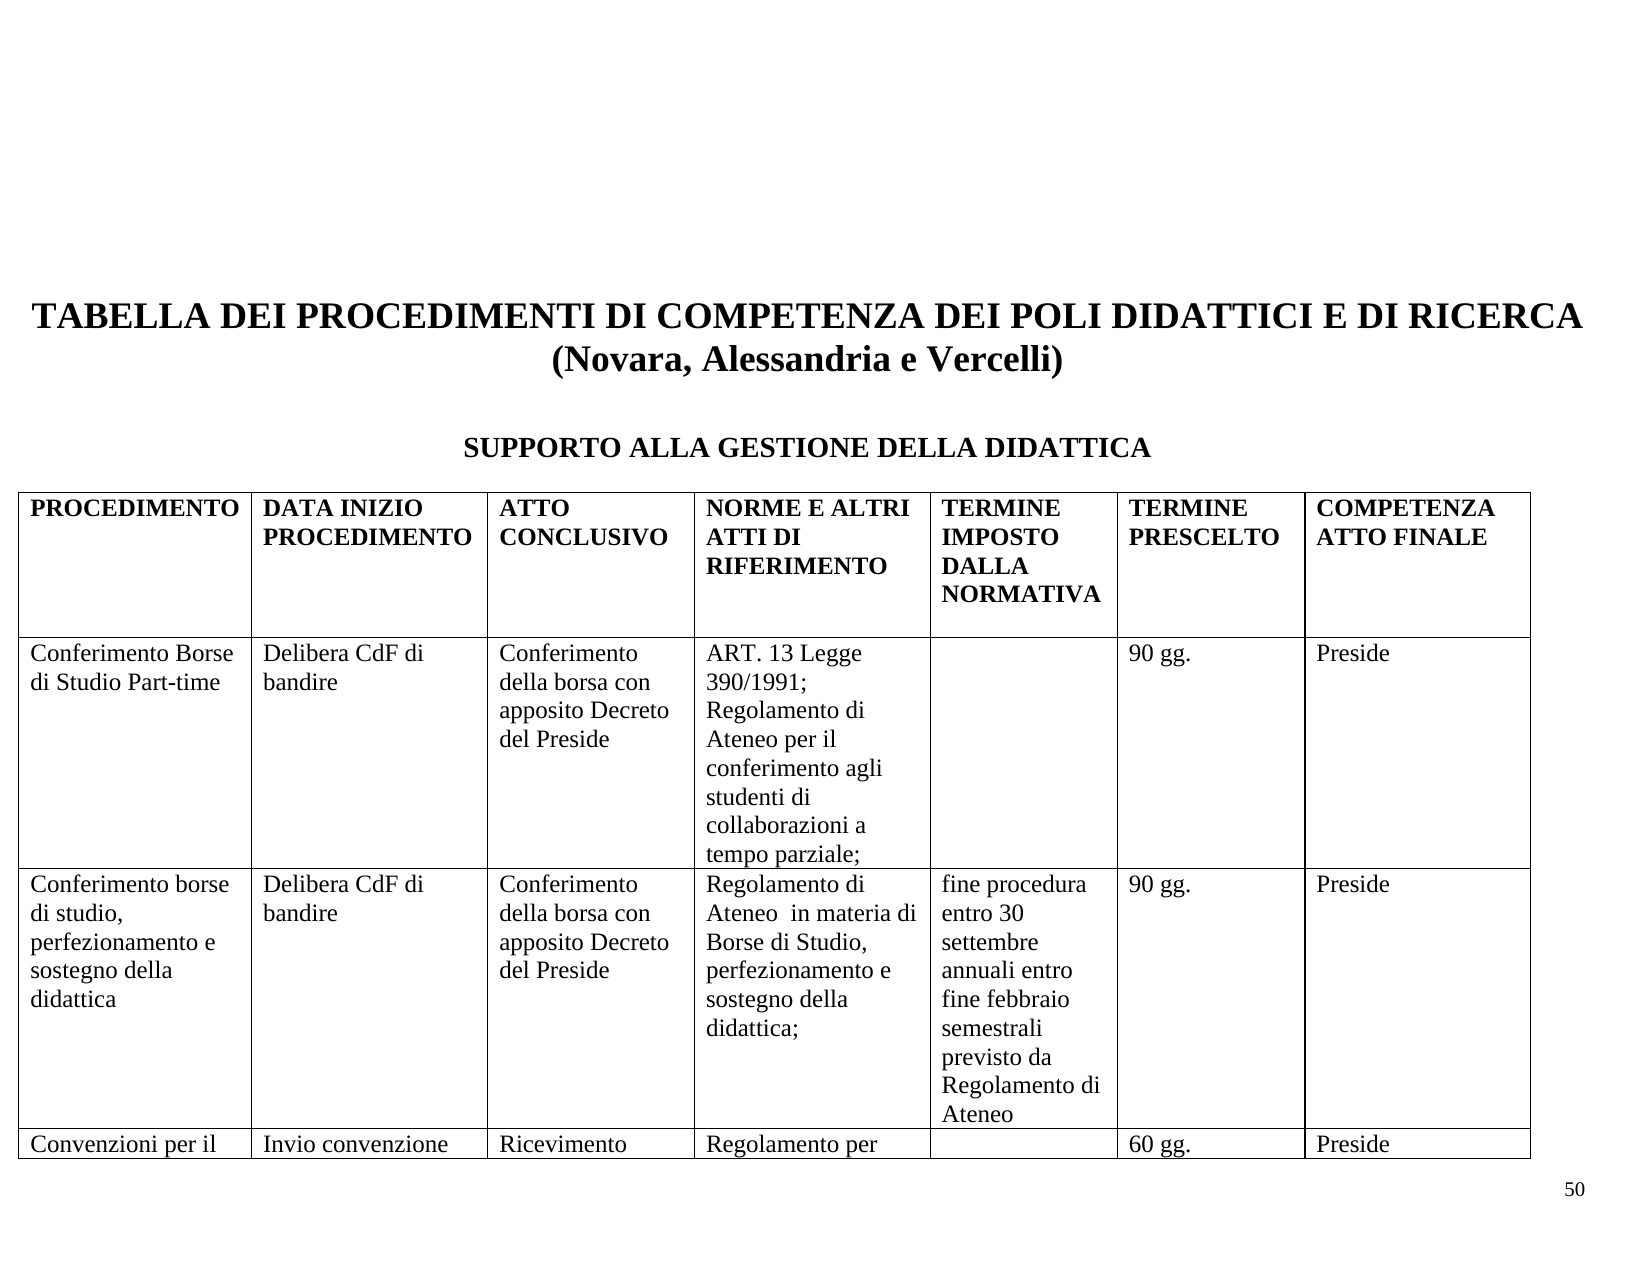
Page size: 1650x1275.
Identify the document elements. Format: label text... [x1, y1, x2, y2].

table_header PROCEDIMENTO [19, 493, 251, 637]
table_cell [488, 1129, 694, 1158]
table_cell 60 gg. [1118, 1129, 1304, 1158]
subtitle SUPPORTO ALLA GESTIONE DELLA DIDATTICA [30, 430, 1585, 463]
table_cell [695, 1129, 930, 1158]
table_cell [19, 1129, 251, 1158]
table_header NORME E ALTRI ATTI DI RIFERIMENTO [695, 493, 930, 637]
table_cell Delibera CdF di bandire [252, 638, 487, 868]
subtitle TABELLA DEI PROCEDIMENTI DI COMPETENZA DEI POLI DIDATTICI E DI RICERCA (Novara, Alessandria e Vercelli) [30, 294, 1585, 380]
table_cell 90 gg. [1118, 869, 1304, 1128]
table_cell Conferimento borse di studio, perfezionamento e sostegno della didattica [19, 869, 251, 1128]
table_cell Conferimento della borsa con apposito Decreto del Preside [488, 638, 694, 868]
table_cell [931, 638, 1117, 868]
table_cell Regolamento di Ateneo in materia di Borse di Studio, perfezionamento e sostegno della didattica; [695, 869, 930, 1128]
table_cell 90 gg. [1118, 638, 1304, 868]
table_header TERMINE PRESCELTO [1118, 493, 1304, 637]
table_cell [252, 1129, 487, 1158]
table_header TERMINE IMPOSTO DALLA NORMATIVA [931, 493, 1117, 637]
table_cell Conferimento Borse di Studio Part-time [19, 638, 251, 868]
table_cell Preside [1306, 1129, 1530, 1158]
table_cell Preside [1306, 638, 1530, 868]
table_cell [931, 1129, 1117, 1158]
table_cell Delibera CdF di bandire [252, 869, 487, 1128]
table_header ATTO CONCLUSIVO [488, 493, 694, 637]
table_header COMPETENZA ATTO FINALE [1306, 493, 1530, 637]
table_cell ART. 13 Legge 390/1991; Regolamento di Ateneo per il conferimento agli studenti di collaborazioni a tempo parziale; [695, 638, 930, 868]
table_cell Preside [1306, 869, 1530, 1128]
table_cell fine procedura entro 30 settembre annuali entro fine febbraio semestrali previsto da Regolamento di Ateneo [931, 869, 1117, 1128]
table_cell Conferimento della borsa con apposito Decreto del Preside [488, 869, 694, 1128]
table_header DATA INIZIO PROCEDIMENTO [252, 493, 487, 637]
